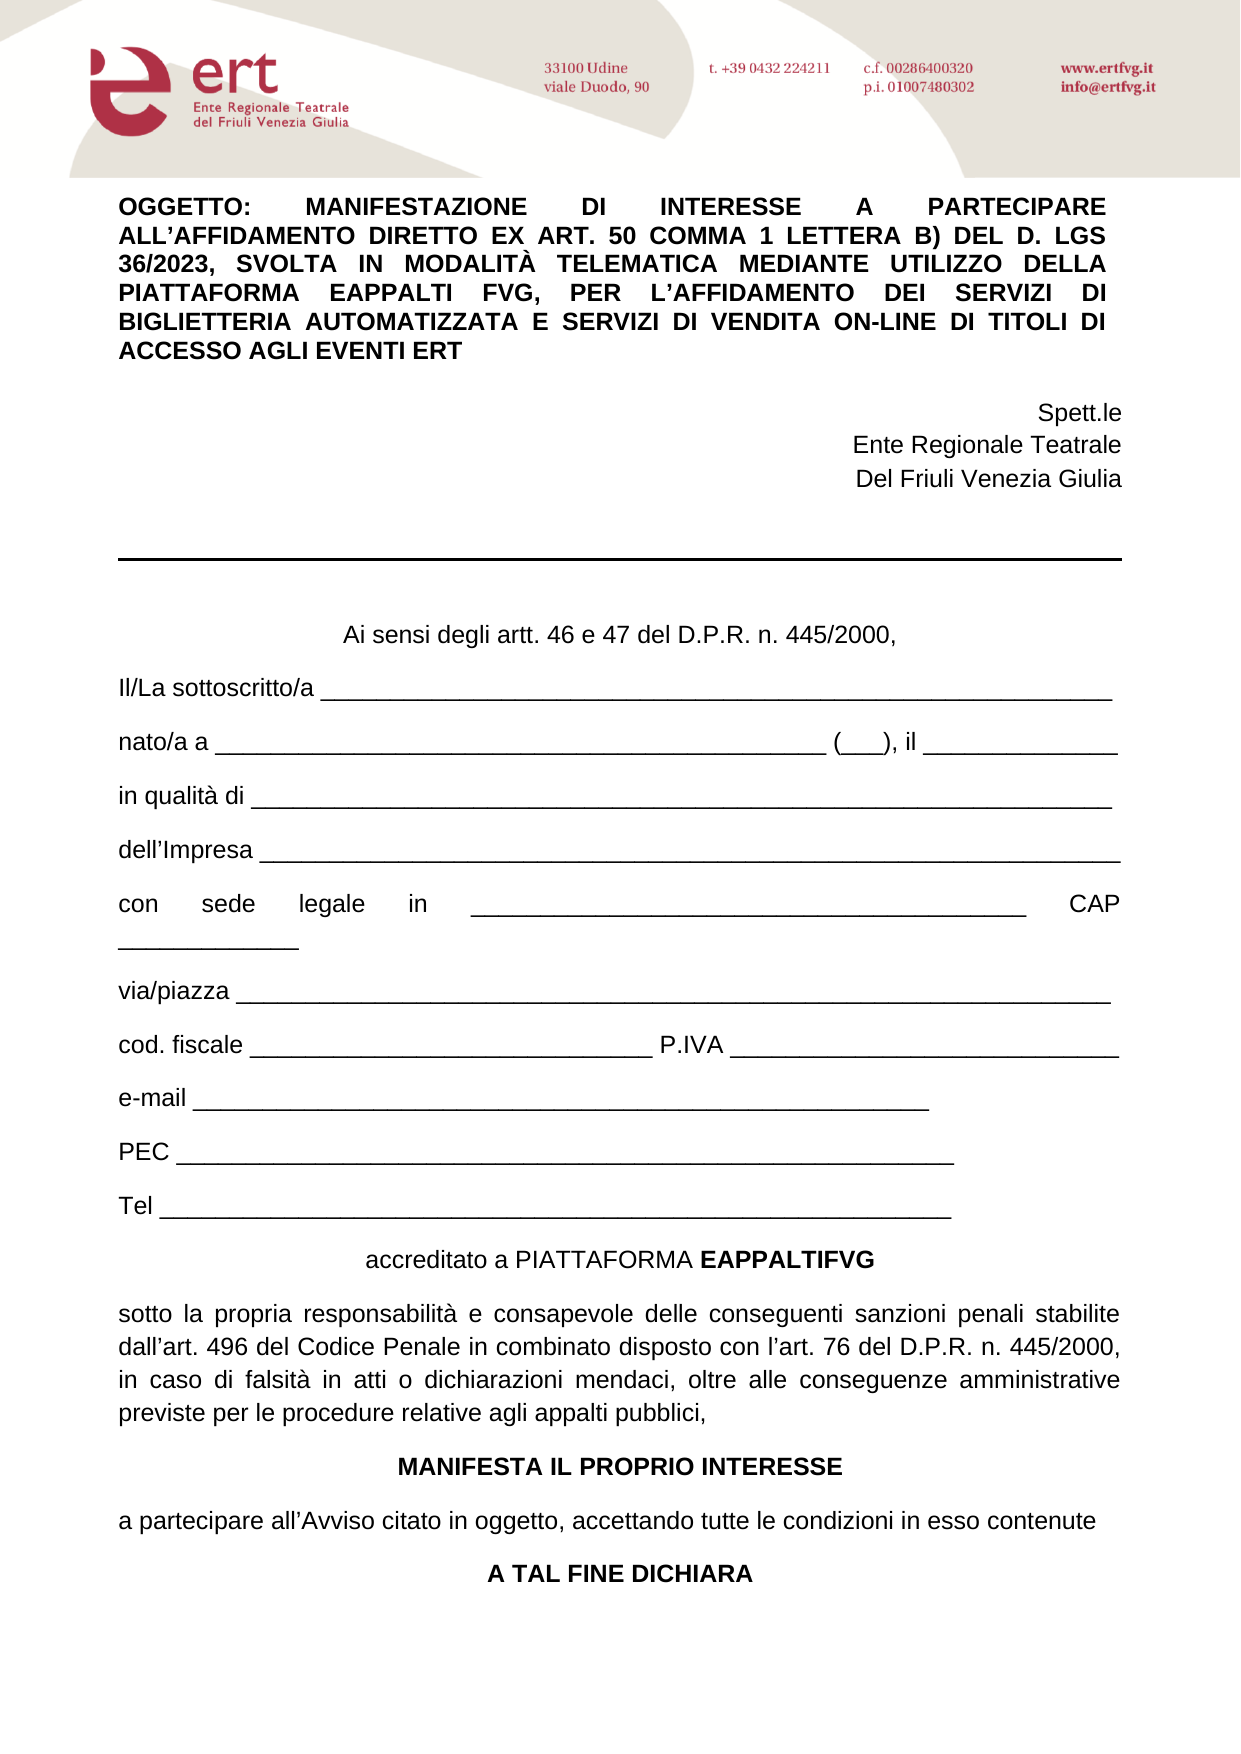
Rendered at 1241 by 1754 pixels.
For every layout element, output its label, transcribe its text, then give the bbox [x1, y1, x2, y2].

text a partecipare all’Avviso citato in oggetto, accettando tutte le condizioni in esso contenute [118, 1506, 1122, 1534]
text Ai sensi degli artt. 46 e 47 del D.P.R. n. 445/2000, [118, 619, 1122, 648]
text e-mail _____________________________________________________ [118, 1083, 1122, 1112]
text OGGETTO: MANIFESTAZIONE DI INTERESSE A PARTECIPARE ALL’AFFIDAMENTO DIRETTO EX ART. 50 COMMA 1 LETTERA B) DEL D. LGS 36/2023, SVOLTA IN MODALITÀ TELEMATICA MEDIANTE UTILIZZO DELLA PIATTAFORMA EAPPALTI FVG, PER L’AFFIDAMENTO DEI SERVIZI DI BIGLIETTERIA AUTOMATIZZATA E SERVIZI DI VENDITA ON-LINE DI TITOLI DI ACCESSO AGLI EVENTI ERT [118, 192, 1107, 364]
text Spett.le [118, 397, 1122, 426]
text PEC ________________________________________________________ [118, 1137, 1122, 1166]
text in qualità di ______________________________________________________________ [118, 781, 1122, 810]
text A TAL FINE DICHIARA [118, 1559, 1122, 1588]
text con sede legale in ________________________________________ CAP _____________ [118, 889, 1122, 951]
text dell’Impresa ______________________________________________________________ [118, 835, 1122, 864]
text Il/La sottoscritto/a _________________________________________________________ [118, 673, 1122, 702]
text accreditato a PIATTAFORMA EAPPALTIFVG [118, 1245, 1122, 1274]
text cod. fiscale _____________________________ P.IVA ____________________________ [118, 1029, 1122, 1058]
text via/piazza _______________________________________________________________ [118, 976, 1122, 1004]
text Del Friuli Venezia Giulia [118, 463, 1122, 492]
text Tel _________________________________________________________ [118, 1191, 1122, 1220]
text Ente Regionale Teatrale [118, 431, 1122, 459]
text nato/a a ____________________________________________ (___), il ______________ [118, 727, 1122, 756]
text sotto la propria responsabilità e consapevole delle conseguenti sanzioni penali stabilite dall’art. 496 del Codice Penale in combinato disposto con l’art. 76 del D.P.R. n. 445/2000, in caso di falsità in atti o dichiarazioni mendaci, oltre alle conseguenze amministrative previste per le procedure relative agli appalti pubblici, [118, 1299, 1122, 1427]
picture [0, 0, 1241, 178]
text MANIFESTA IL PROPRIO INTERESSE [118, 1452, 1122, 1481]
